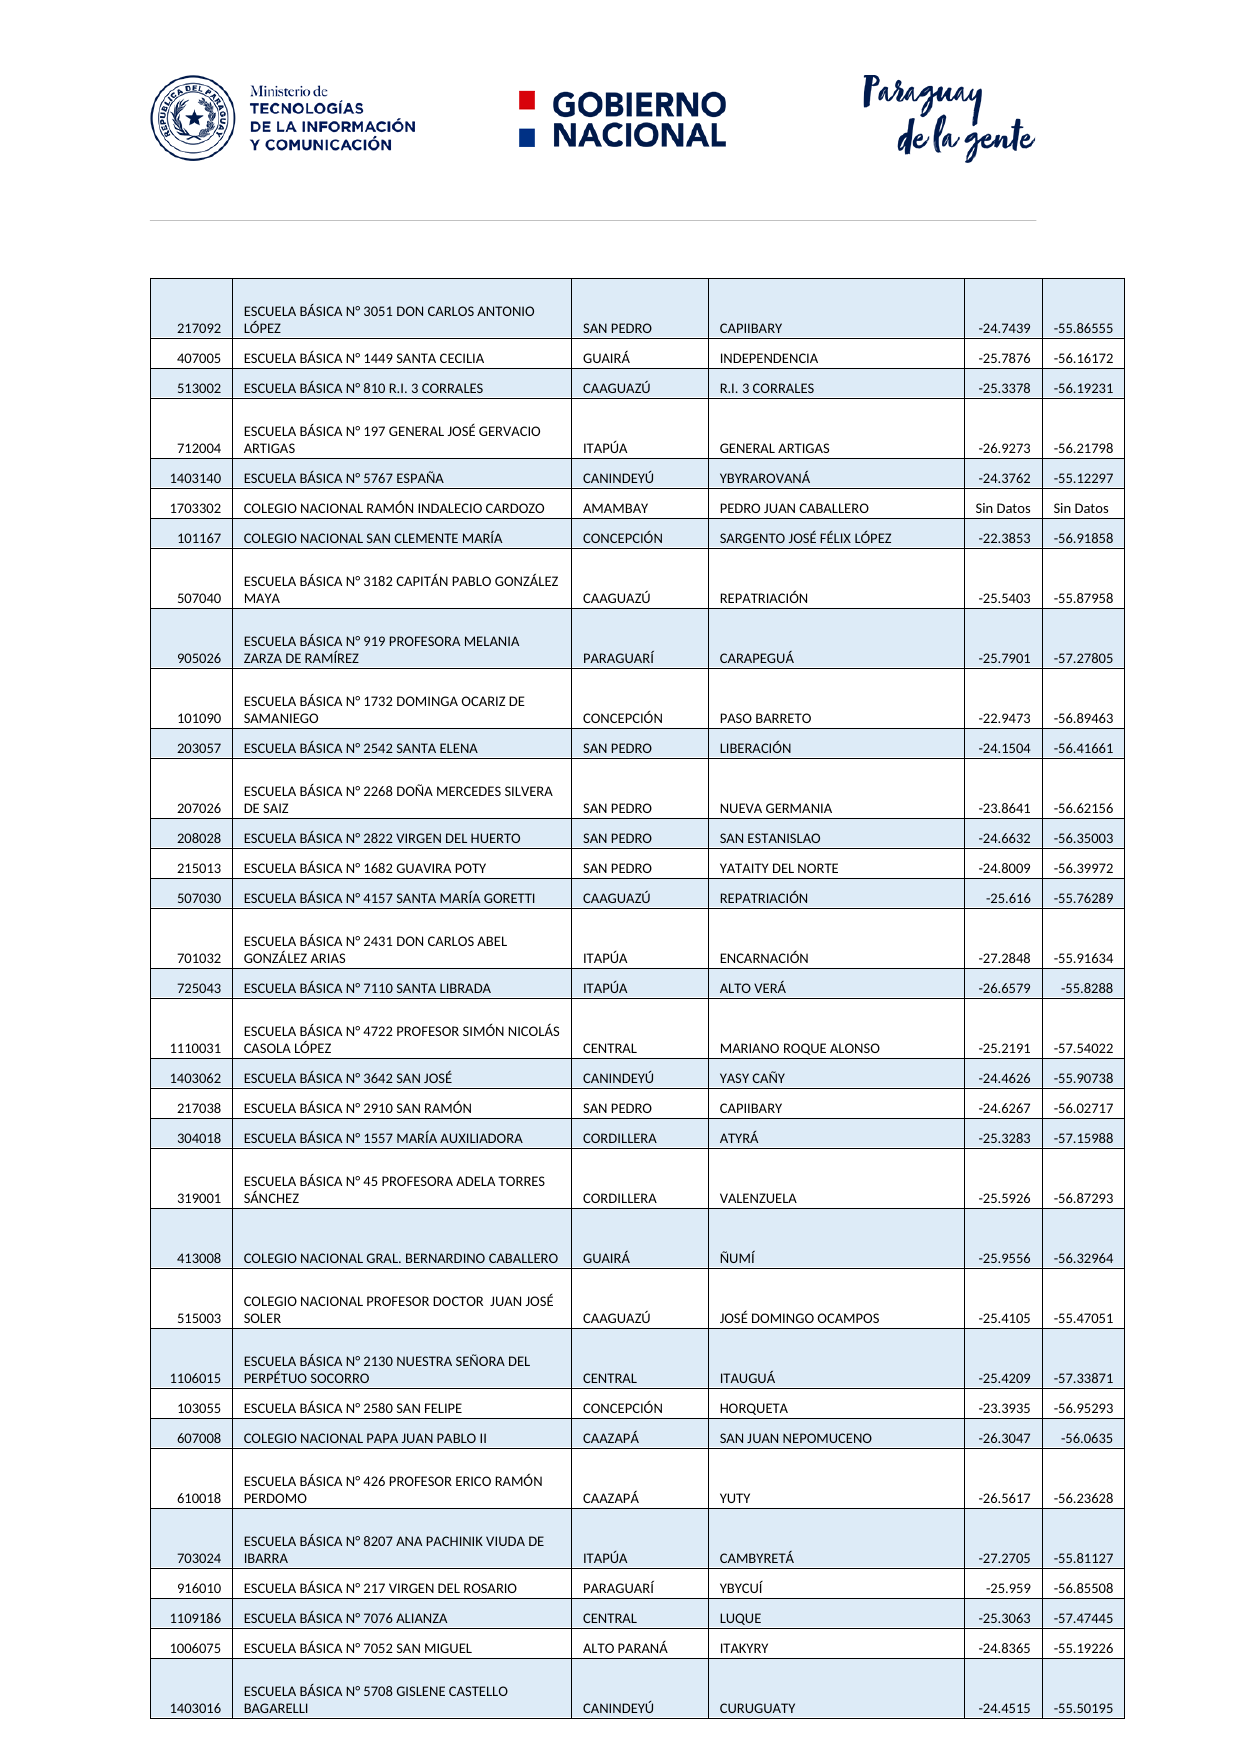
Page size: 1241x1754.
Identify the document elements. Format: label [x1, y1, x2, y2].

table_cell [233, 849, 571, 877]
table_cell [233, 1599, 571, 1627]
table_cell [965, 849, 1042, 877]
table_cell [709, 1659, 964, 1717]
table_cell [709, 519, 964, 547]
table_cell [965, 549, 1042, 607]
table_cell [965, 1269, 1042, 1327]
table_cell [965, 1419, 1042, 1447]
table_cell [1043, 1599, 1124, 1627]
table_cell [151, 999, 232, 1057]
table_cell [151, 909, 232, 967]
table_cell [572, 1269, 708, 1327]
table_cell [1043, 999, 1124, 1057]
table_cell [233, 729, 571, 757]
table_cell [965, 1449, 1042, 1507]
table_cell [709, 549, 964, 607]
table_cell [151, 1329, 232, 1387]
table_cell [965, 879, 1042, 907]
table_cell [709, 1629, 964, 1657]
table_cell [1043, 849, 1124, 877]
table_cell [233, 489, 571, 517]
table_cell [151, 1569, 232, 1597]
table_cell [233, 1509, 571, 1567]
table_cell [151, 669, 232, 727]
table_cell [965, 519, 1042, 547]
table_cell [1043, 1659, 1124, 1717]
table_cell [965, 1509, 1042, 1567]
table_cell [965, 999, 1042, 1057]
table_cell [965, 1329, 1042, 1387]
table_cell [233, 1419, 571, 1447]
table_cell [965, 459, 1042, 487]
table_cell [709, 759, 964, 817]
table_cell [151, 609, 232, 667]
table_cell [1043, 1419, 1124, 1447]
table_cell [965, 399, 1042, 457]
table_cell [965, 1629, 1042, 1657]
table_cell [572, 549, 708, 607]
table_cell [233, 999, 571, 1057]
picture [150, 75, 1035, 163]
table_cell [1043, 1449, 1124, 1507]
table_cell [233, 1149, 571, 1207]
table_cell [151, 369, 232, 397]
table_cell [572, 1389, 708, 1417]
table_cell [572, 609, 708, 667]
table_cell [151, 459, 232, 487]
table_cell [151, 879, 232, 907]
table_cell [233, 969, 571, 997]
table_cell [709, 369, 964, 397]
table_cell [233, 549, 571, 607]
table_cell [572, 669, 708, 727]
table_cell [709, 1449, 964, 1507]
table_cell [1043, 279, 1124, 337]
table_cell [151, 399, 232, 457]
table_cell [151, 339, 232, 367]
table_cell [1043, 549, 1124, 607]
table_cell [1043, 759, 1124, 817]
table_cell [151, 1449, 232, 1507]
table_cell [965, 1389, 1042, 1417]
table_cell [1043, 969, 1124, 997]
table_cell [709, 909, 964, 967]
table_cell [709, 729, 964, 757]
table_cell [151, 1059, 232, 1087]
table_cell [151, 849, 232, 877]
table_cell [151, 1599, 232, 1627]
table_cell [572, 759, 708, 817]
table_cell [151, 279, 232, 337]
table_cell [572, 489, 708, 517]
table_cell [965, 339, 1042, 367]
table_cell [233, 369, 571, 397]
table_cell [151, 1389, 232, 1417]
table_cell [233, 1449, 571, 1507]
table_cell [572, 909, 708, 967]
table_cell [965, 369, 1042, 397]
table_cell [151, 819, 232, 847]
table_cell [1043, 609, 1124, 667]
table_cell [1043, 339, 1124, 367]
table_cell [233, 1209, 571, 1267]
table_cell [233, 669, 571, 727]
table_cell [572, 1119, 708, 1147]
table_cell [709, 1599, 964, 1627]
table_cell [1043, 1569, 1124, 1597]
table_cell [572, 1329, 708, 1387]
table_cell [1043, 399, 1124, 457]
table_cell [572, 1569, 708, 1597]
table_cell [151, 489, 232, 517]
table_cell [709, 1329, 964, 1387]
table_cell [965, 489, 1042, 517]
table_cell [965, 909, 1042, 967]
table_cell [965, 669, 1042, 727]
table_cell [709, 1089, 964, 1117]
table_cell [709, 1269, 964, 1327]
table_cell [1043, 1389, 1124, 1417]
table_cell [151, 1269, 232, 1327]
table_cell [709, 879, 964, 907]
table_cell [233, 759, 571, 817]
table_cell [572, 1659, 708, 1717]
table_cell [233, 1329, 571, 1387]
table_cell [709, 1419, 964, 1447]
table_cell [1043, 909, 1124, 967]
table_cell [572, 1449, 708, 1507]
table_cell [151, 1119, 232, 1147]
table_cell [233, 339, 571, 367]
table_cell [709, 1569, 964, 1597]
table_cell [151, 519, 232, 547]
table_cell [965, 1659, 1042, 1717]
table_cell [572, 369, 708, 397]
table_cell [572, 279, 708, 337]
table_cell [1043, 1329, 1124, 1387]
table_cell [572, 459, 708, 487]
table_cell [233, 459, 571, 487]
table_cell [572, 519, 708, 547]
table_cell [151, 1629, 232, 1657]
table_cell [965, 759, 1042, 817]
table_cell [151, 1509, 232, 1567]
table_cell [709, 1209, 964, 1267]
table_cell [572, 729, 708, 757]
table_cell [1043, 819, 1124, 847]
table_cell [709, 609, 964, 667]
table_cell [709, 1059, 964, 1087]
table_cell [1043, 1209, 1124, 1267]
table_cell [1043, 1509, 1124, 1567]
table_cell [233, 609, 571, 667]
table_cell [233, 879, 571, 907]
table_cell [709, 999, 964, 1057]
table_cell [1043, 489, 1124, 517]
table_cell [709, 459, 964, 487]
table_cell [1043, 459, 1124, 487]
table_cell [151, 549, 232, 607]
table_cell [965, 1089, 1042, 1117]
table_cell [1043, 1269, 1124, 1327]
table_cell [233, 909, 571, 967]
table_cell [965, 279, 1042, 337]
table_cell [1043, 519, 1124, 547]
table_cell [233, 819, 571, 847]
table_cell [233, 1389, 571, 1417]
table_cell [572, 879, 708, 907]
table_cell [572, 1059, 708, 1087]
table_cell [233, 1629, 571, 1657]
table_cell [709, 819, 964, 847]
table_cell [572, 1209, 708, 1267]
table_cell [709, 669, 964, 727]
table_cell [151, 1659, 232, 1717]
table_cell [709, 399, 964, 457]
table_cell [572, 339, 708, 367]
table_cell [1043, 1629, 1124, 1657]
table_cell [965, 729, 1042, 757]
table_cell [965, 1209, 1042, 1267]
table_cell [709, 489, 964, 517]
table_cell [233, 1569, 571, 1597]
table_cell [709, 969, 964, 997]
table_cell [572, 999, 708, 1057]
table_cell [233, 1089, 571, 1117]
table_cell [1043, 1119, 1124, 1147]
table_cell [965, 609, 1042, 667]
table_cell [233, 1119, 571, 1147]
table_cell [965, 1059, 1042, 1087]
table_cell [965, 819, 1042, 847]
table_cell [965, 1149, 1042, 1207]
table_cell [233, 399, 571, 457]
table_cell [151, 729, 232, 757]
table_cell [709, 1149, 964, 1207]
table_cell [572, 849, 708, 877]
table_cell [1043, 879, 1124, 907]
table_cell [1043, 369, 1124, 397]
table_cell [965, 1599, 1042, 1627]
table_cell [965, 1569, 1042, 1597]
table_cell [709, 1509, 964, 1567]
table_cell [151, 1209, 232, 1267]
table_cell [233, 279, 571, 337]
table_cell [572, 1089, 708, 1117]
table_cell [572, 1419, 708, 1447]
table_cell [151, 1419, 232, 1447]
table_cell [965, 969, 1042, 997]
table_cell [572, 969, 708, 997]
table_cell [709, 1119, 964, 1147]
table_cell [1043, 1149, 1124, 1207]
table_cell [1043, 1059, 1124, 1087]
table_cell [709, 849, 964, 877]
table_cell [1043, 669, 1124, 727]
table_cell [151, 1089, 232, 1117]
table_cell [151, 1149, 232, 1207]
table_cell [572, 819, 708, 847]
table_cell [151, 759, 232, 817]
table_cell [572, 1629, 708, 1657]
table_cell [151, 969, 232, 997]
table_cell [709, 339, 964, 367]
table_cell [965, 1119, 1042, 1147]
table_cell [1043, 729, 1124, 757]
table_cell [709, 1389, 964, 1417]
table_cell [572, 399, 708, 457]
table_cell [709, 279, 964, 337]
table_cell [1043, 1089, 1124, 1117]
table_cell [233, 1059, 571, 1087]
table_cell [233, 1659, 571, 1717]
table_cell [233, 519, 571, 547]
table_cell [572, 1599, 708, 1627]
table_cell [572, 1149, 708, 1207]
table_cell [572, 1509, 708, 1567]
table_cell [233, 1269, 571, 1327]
